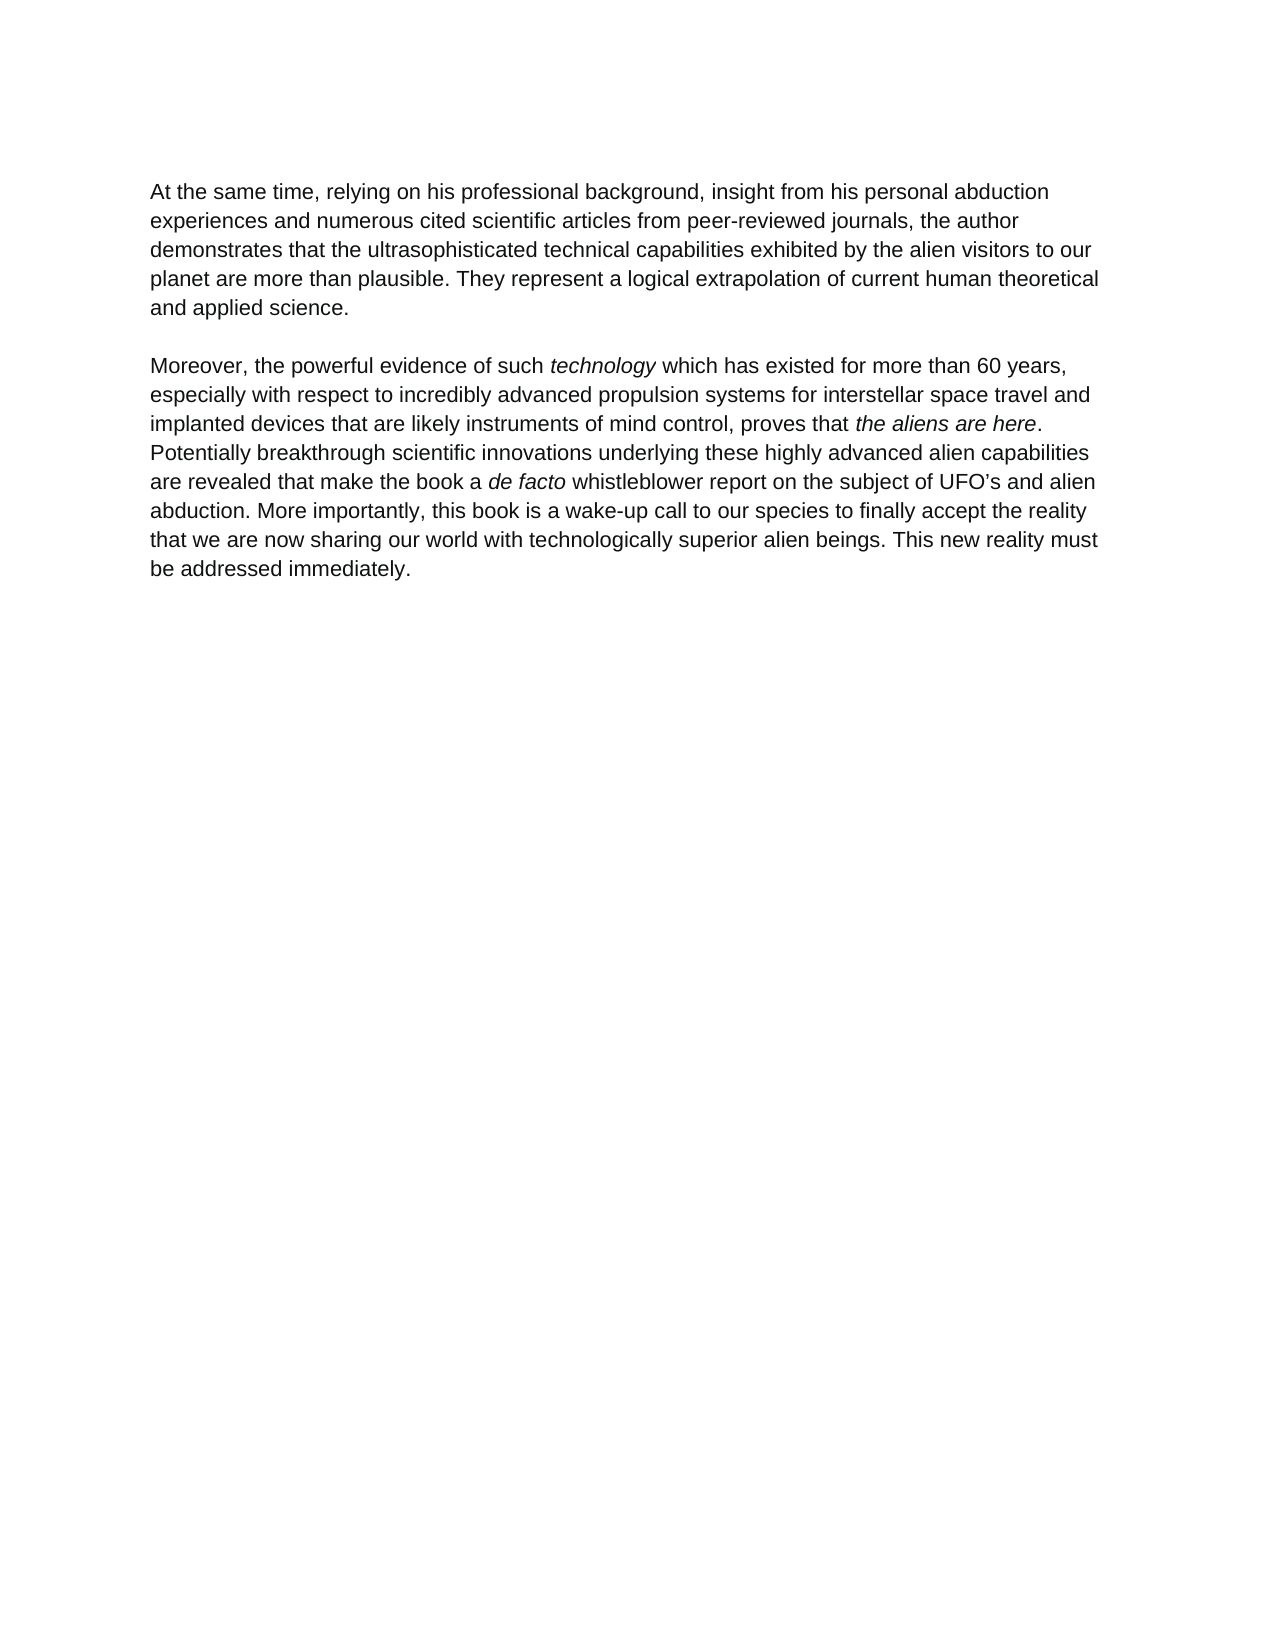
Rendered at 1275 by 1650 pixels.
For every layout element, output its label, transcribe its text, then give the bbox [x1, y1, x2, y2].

text At the same time, relying on his professional background, insight from his personal abduction experiences and numerous cited scientific articles from peer-reviewed journals, the author demonstrates that the ultrasophisticated technical capabilities exhibited by the alien visitors to our planet are more than plausible. They represent a logical extrapolation of current human theoretical and applied science. Moreover, the powerful evidence of such technology which has existed for more than 60 years, especially with respect to incredibly advanced propulsion systems for interstellar space travel and implanted devices that are likely instruments of mind control, proves that the aliens are here. Potentially breakthrough scientific innovations underlying these highly advanced alien capabilities are revealed that make the book a de facto whistleblower report on the subject of UFO’s and alien abduction. More importantly, this book is a wake-up call to our species to finally accept the reality that we are now sharing our world with technologically superior alien beings. This new reality must be addressed immediately. [150, 150, 1125, 581]
